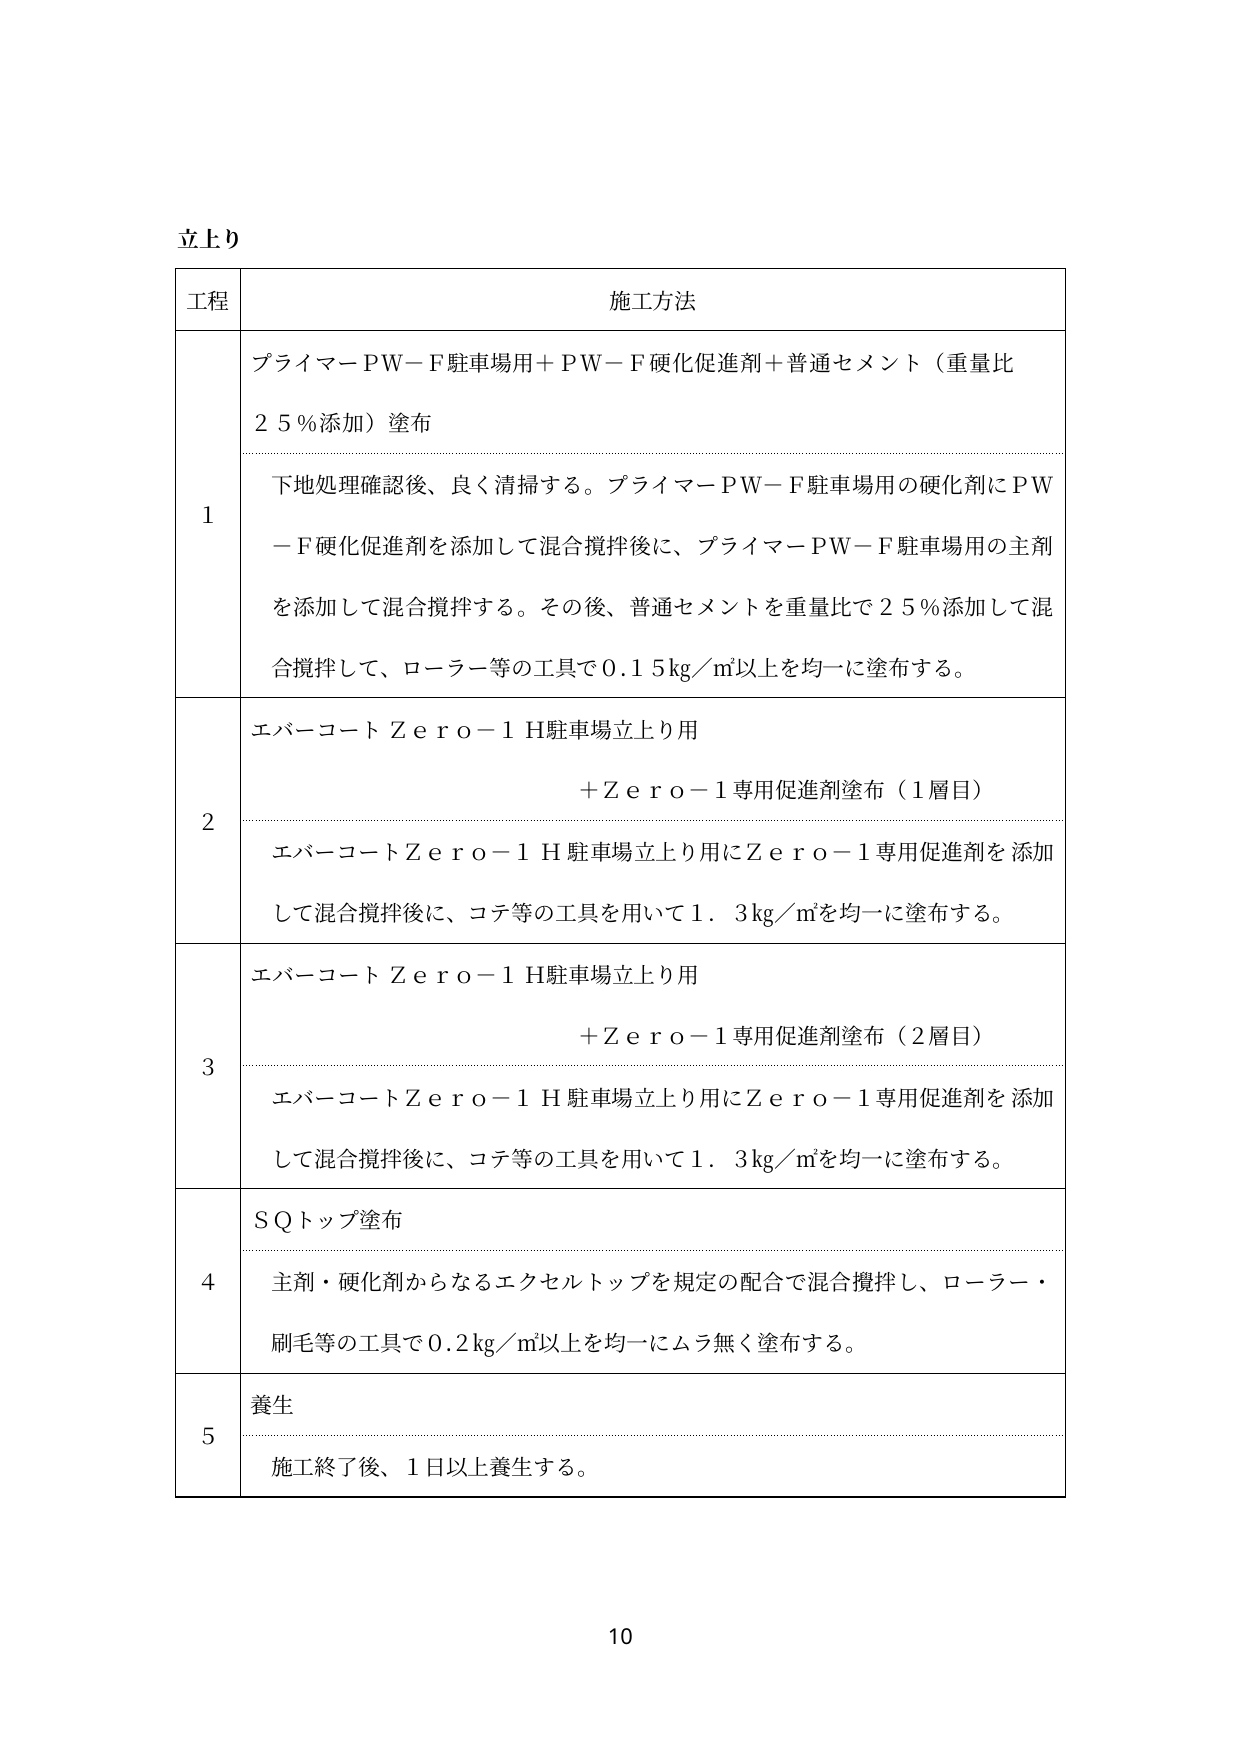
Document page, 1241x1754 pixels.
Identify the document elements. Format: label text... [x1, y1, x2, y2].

table_cell 養生 [241, 1374, 1065, 1434]
table_header 施工方法 [241, 269, 1065, 330]
table_cell 主剤・硬化剤からなるエクセルトップを規定の配合で混合攪拌し、ローラー・刷毛等の工具で０.２㎏／㎡以上を均一にムラ無く塗布する。 [241, 1250, 1065, 1373]
table_cell エバーコートＺｅｒｏ－１ Ｈ 駐車場立上り用にＺｅｒｏ－１専用促進剤を添加して混合撹拌後に、コテ等の工具を用いて１．３㎏／㎡を均一に塗布する。 [241, 820, 1065, 943]
table_cell プライマーＰＷ－Ｆ駐車場用＋ＰＷ－Ｆ硬化促進剤＋普通セメント（重量比 ２５％添加）塗布 [241, 331, 1065, 453]
table_cell エバーコート Ｚｅｒｏ－１ Ｈ駐車場立上り用 ＋Ｚｅｒｏ－１専用促進剤塗布（２層目） [241, 944, 1065, 1065]
table_cell ２ [176, 698, 240, 943]
table_cell エバーコートＺｅｒｏ－１ Ｈ 駐車場立上り用にＺｅｒｏ－１専用促進剤を添加して混合撹拌後に、コテ等の工具を用いて１．３㎏／㎡を均一に塗布する。 [241, 1065, 1065, 1188]
table_cell １ [176, 331, 240, 697]
table_cell 下地処理確認後、良く清掃する。プライマーＰＷ－Ｆ駐車場用の硬化剤にＰＷ－Ｆ硬化促進剤を添加して混合撹拌後に、プライマーＰＷ－Ｆ駐車場用の主剤を添加して混合撹拌する。その後、普通セメントを重量比で２５％添加して混合撹拌して、ローラー等の工具で０.１５㎏／㎡以上を均一に塗布する。 [241, 453, 1065, 697]
table_header 工程 [176, 269, 240, 330]
text 立上り [177, 207, 1063, 268]
table_cell エバーコート Ｚｅｒｏ－１ Ｈ駐車場立上り用 ＋Ｚｅｒｏ－１専用促進剤塗布（１層目） [241, 698, 1065, 820]
table_cell ５ [176, 1374, 240, 1496]
table_cell 施工終了後、１日以上養生する。 [241, 1435, 1065, 1496]
table_cell ＳＱトップ塗布 [241, 1189, 1065, 1250]
table_cell ３ [176, 944, 240, 1188]
table_cell ４ [176, 1189, 240, 1373]
